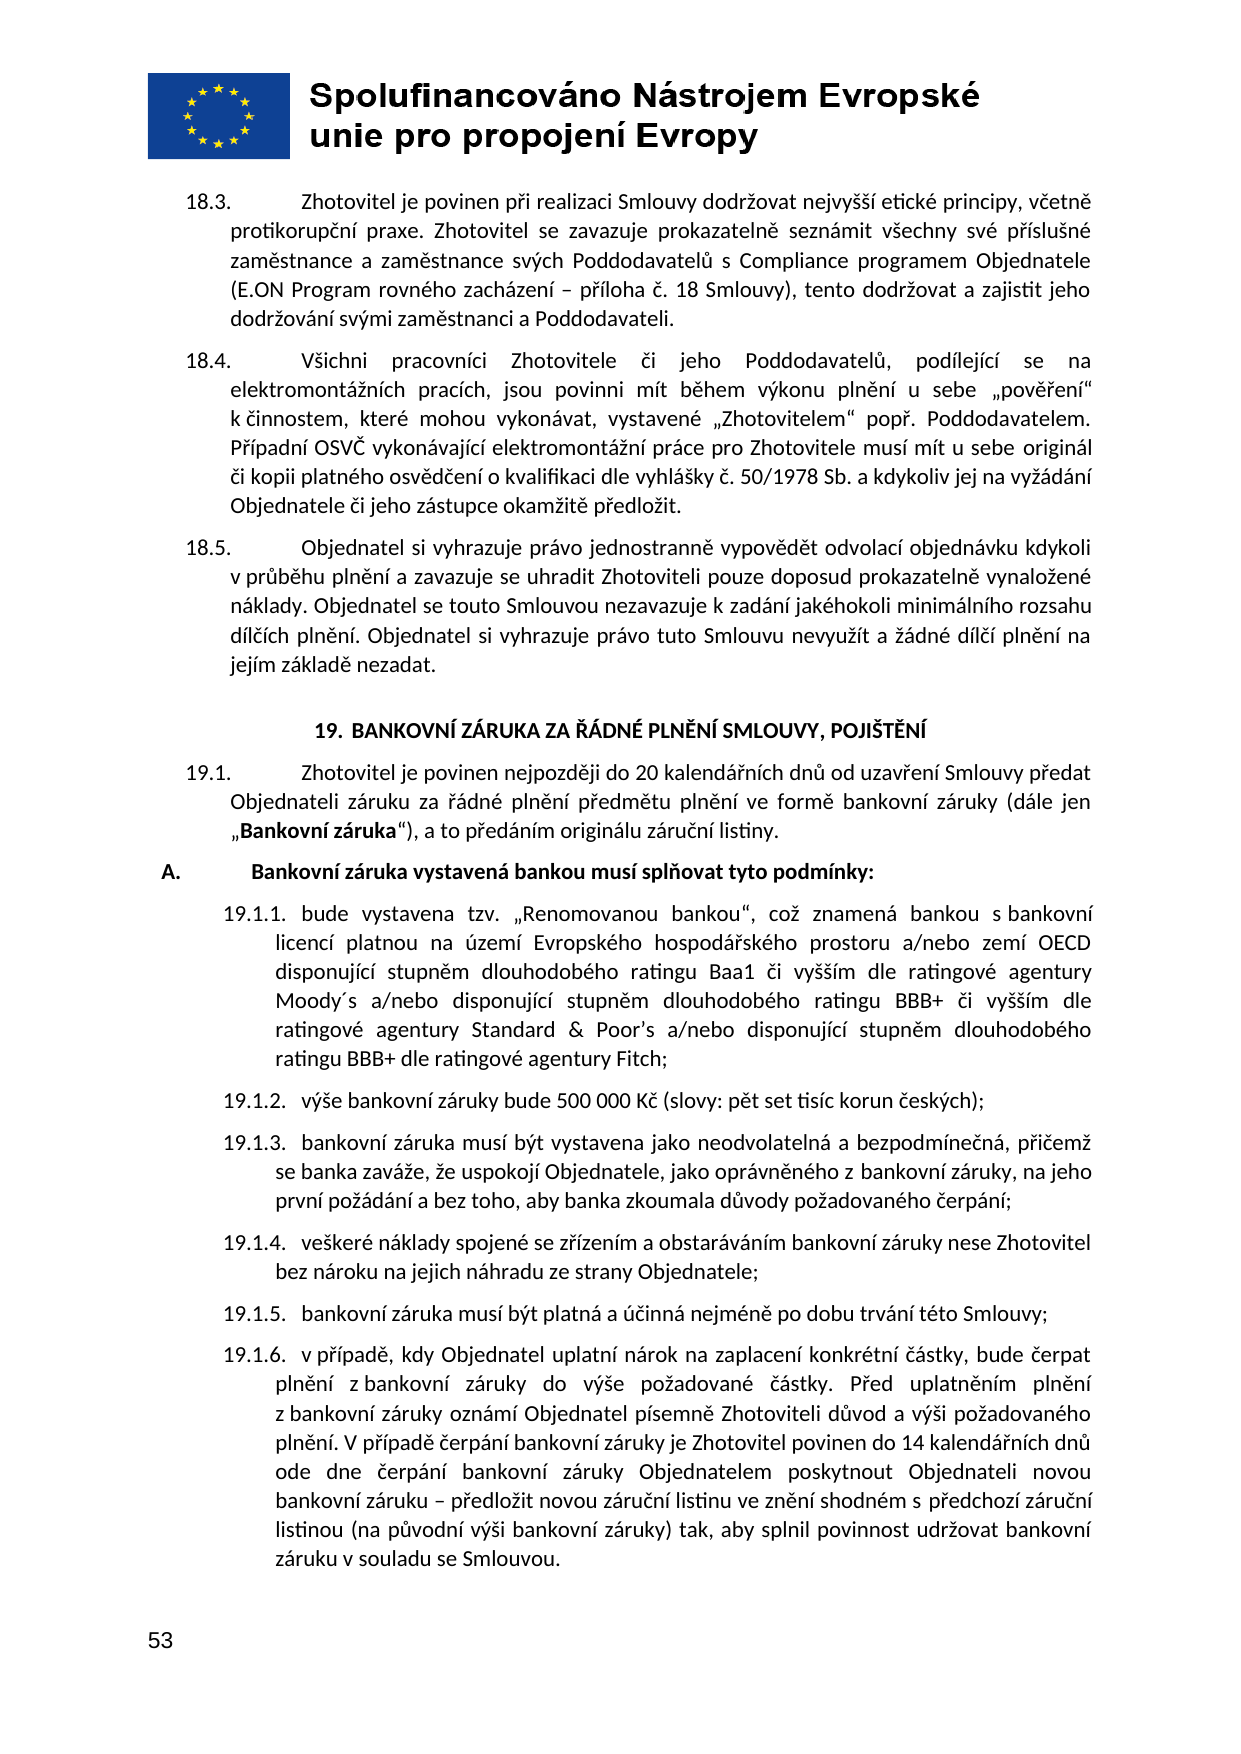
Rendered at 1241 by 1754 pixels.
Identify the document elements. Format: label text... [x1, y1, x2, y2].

list Všichni pracovníci Zhotovitele či jeho Poddodavatelů, podílející se na elektromontážních pracích, jsou povinni mít během výkonu plnění u sebe „pověření“ k činnostem, které mohou vykonávat, vystavené „Zhotovitelem“ popř. Poddodavatelem. Případní OSVČ vykonávající elektromontážní práce pro Zhotovitele musí mít u sebe originál či kopii platného osvědčení o kvalifikaci dle vyhlášky č. 50/1978 Sb. a kdykoliv jej na vyžádání Objednatele či jeho zástupce okamžitě předložit. [185, 345, 1093, 520]
list Zhotovitel je povinen nejpozději do 20 kalendářních dnů od uzavření Smlouvy předat Objednateli záruku za řádné plnění předmětu plnění ve formě bankovní záruky (dále jen „Bankovní záruka“), a to předáním originálu záruční listiny. [185, 757, 1093, 845]
list Bankovní záruka za řádné plnění Smlouvy, Pojištění [148, 716, 1093, 745]
list v případě, kdy Objednatel uplatní nárok na zaplacení konkrétní částky, bude čerpat plnění z bankovní záruky do výše požadované částky. Před uplatněním plnění z bankovní záruky oznámí Objednatel písemně Zhotoviteli důvod a výši požadovaného plnění. V případě čerpání bankovní záruky je Zhotovitel povinen do 14 kalendářních dnů ode dne čerpání bankovní záruky Objednatelem poskytnout Objednateli novou bankovní záruku – předložit novou záruční listinu ve znění shodném s předchozí záruční listinou (na původní výši bankovní záruky) tak, aby splnil povinnost udržovat bankovní záruku v souladu se Smlouvou. [223, 1339, 1093, 1573]
subtitle Bankovní záruka vystavená bankou musí splňovat tyto podmínky: [161, 857, 1093, 885]
list Objednatel si vyhrazuje právo jednostranně vypovědět odvolací objednávku kdykoli v průběhu plnění a zavazuje se uhradit Zhotoviteli pouze doposud prokazatelně vynaložené náklady. Objednatel se touto Smlouvou nezavazuje k zadání jakéhokoli minimálního rozsahu dílčích plnění. Objednatel si vyhrazuje právo tuto Smlouvu nevyužít a žádné dílčí plnění na jejím základě nezadat. [185, 532, 1093, 678]
list bude vystavena tzv. „Renomovanou bankou“, což znamená bankou s bankovní licencí platnou na území Evropského hospodářského prostoru a/nebo zemí OECD disponující stupněm dlouhodobého ratingu Baa1 či vyšším dle ratingové agentury Moody´s a/nebo disponující stupněm dlouhodobého ratingu BBB+ či vyšším dle ratingové agentury Standard & Poor’s a/nebo disponující stupněm dlouhodobého ratingu BBB+ dle ratingové agentury Fitch; [223, 898, 1093, 1073]
list Zhotovitel je povinen při realizaci Smlouvy dodržovat nejvyšší etické principy, včetně protikorupční praxe. Zhotovitel se zavazuje prokazatelně seznámit všechny své příslušné zaměstnance a zaměstnance svých Poddodavatelů s Compliance programem Objednatele (E.ON Program rovného zacházení – příloha č. 18 Smlouvy), tento dodržovat a zajistit jeho dodržování svými zaměstnanci a Poddodavateli. [185, 186, 1093, 332]
list bankovní záruka musí být vystavena jako neodvolatelná a bezpodmínečná, přičemž se banka zaváže, že uspokojí Objednatele, jako oprávněného z bankovní záruky, na jeho první požádání a bez toho, aby banka zkoumala důvody požadovaného čerpání; [223, 1127, 1093, 1214]
list bankovní záruka musí být platná a účinná nejméně po dobu trvání této Smlouvy; [223, 1298, 1093, 1327]
list veškeré náklady spojené se zřízením a obstaráváním bankovní záruky nese Zhotovitel bez nároku na jejich náhradu ze strany Objednatele; [223, 1227, 1093, 1285]
picture [147, 73, 991, 160]
list výše bankovní záruky bude 500 000 Kč (slovy: pět set tisíc korun českých); [223, 1085, 1093, 1114]
